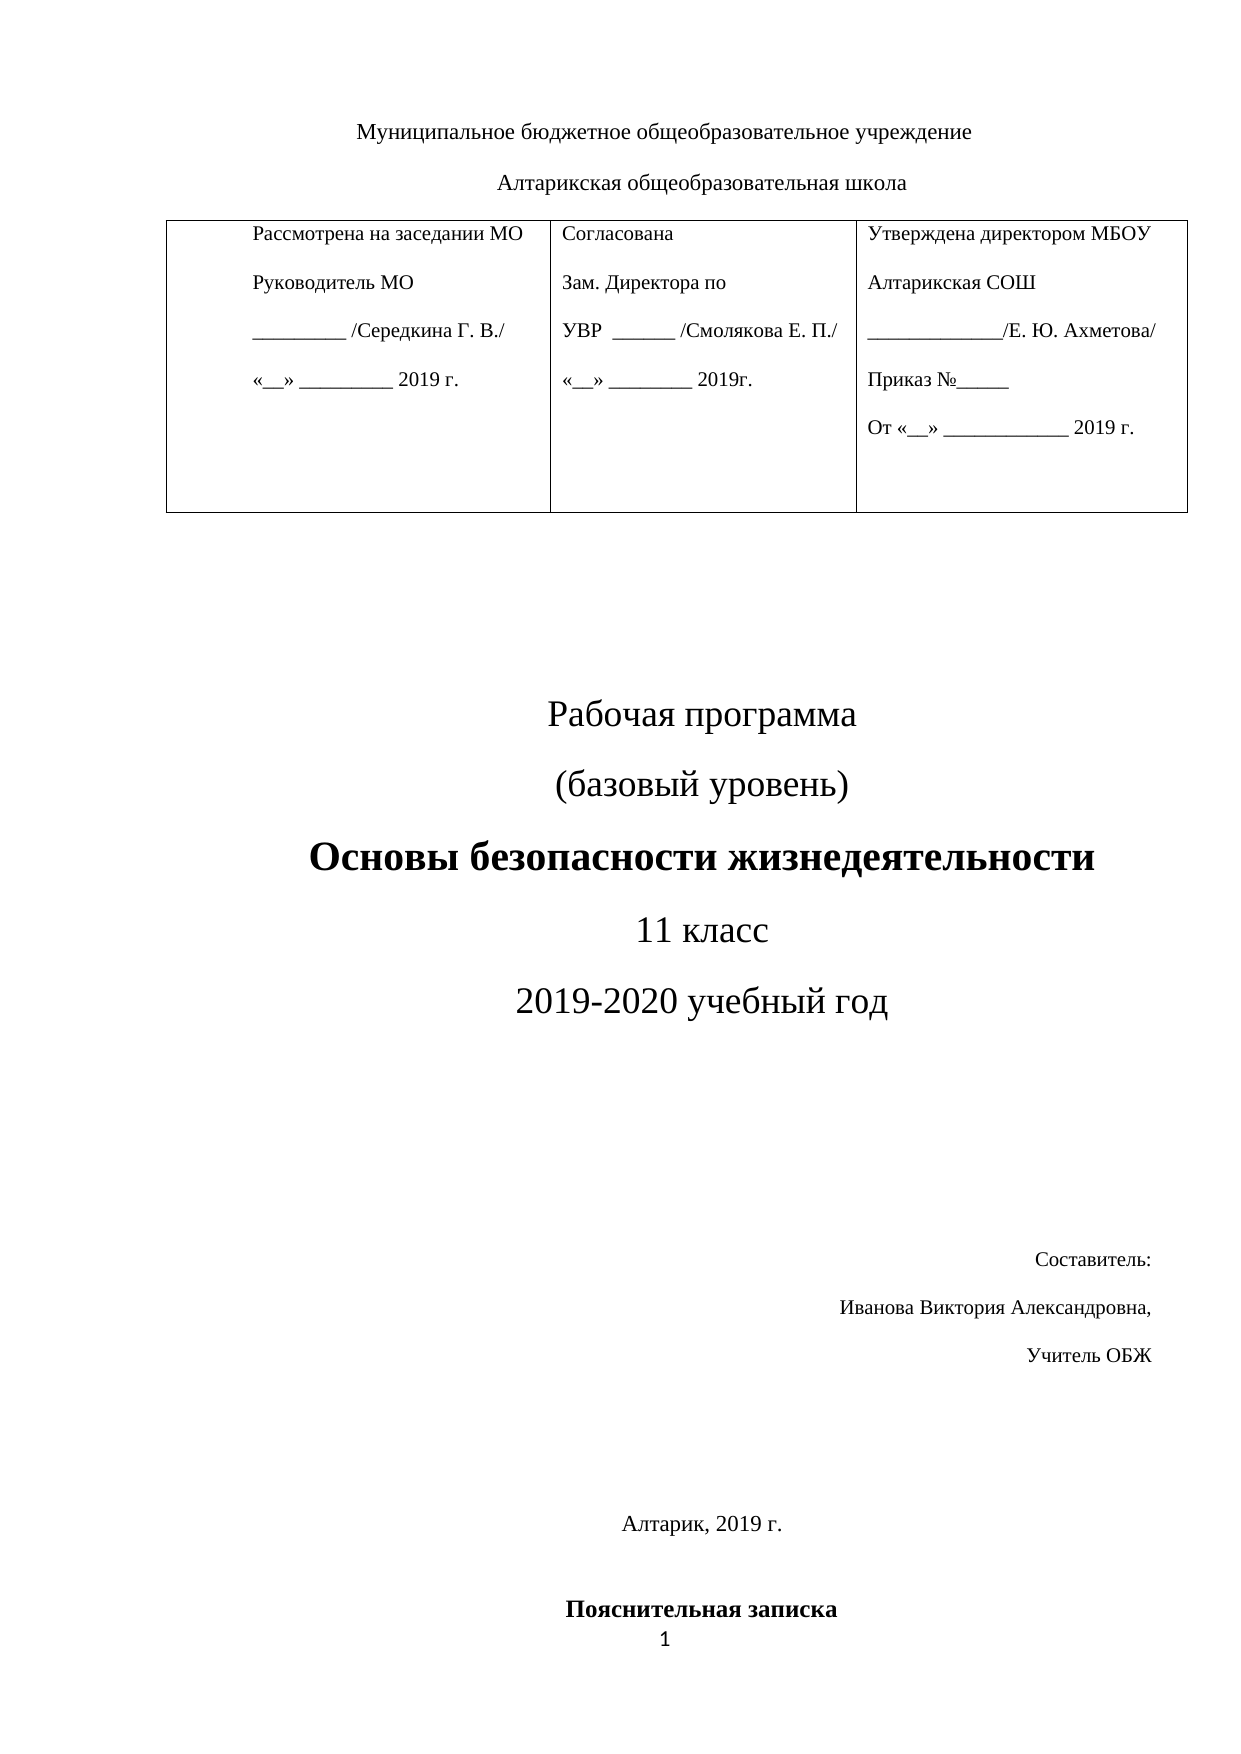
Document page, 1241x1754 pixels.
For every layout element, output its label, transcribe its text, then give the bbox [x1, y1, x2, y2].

table_header Согласована Зам. Директора по УВР ______ /Смолякова Е. П./ «__» ________ 2019г. [551, 221, 856, 512]
text 2019-2020 учебный год [252, 978, 1152, 1021]
text Муниципальное бюджетное общеобразовательное учреждение [177, 118, 1152, 144]
text Алтарикская общеобразовательная школа [252, 169, 1152, 196]
text Иванова Виктория Александровна, [252, 1295, 1152, 1319]
text Алтарик, 2019 г. [252, 1511, 1152, 1537]
text Рабочая программа [252, 691, 1152, 734]
text Пояснительная записка [177, 1594, 1152, 1623]
table_header Утверждена директором МБОУ Алтарикская СОШ _____________/Е. Ю. Ахметова/ Приказ №_____ От «__» ____________ 2019 г. [857, 221, 1187, 512]
text Учитель ОБЖ [252, 1343, 1152, 1367]
text Составитель: [252, 1215, 1152, 1271]
table_header Рассмотрена на заседании МО Руководитель МО _________ /Середкина Г. В./ «__» _________ 2019 г. [167, 221, 550, 512]
text 11 класс [252, 908, 1152, 951]
text (базовый уровень) [252, 761, 1152, 804]
text Основы безопасности жизнедеятельности [252, 832, 1152, 880]
